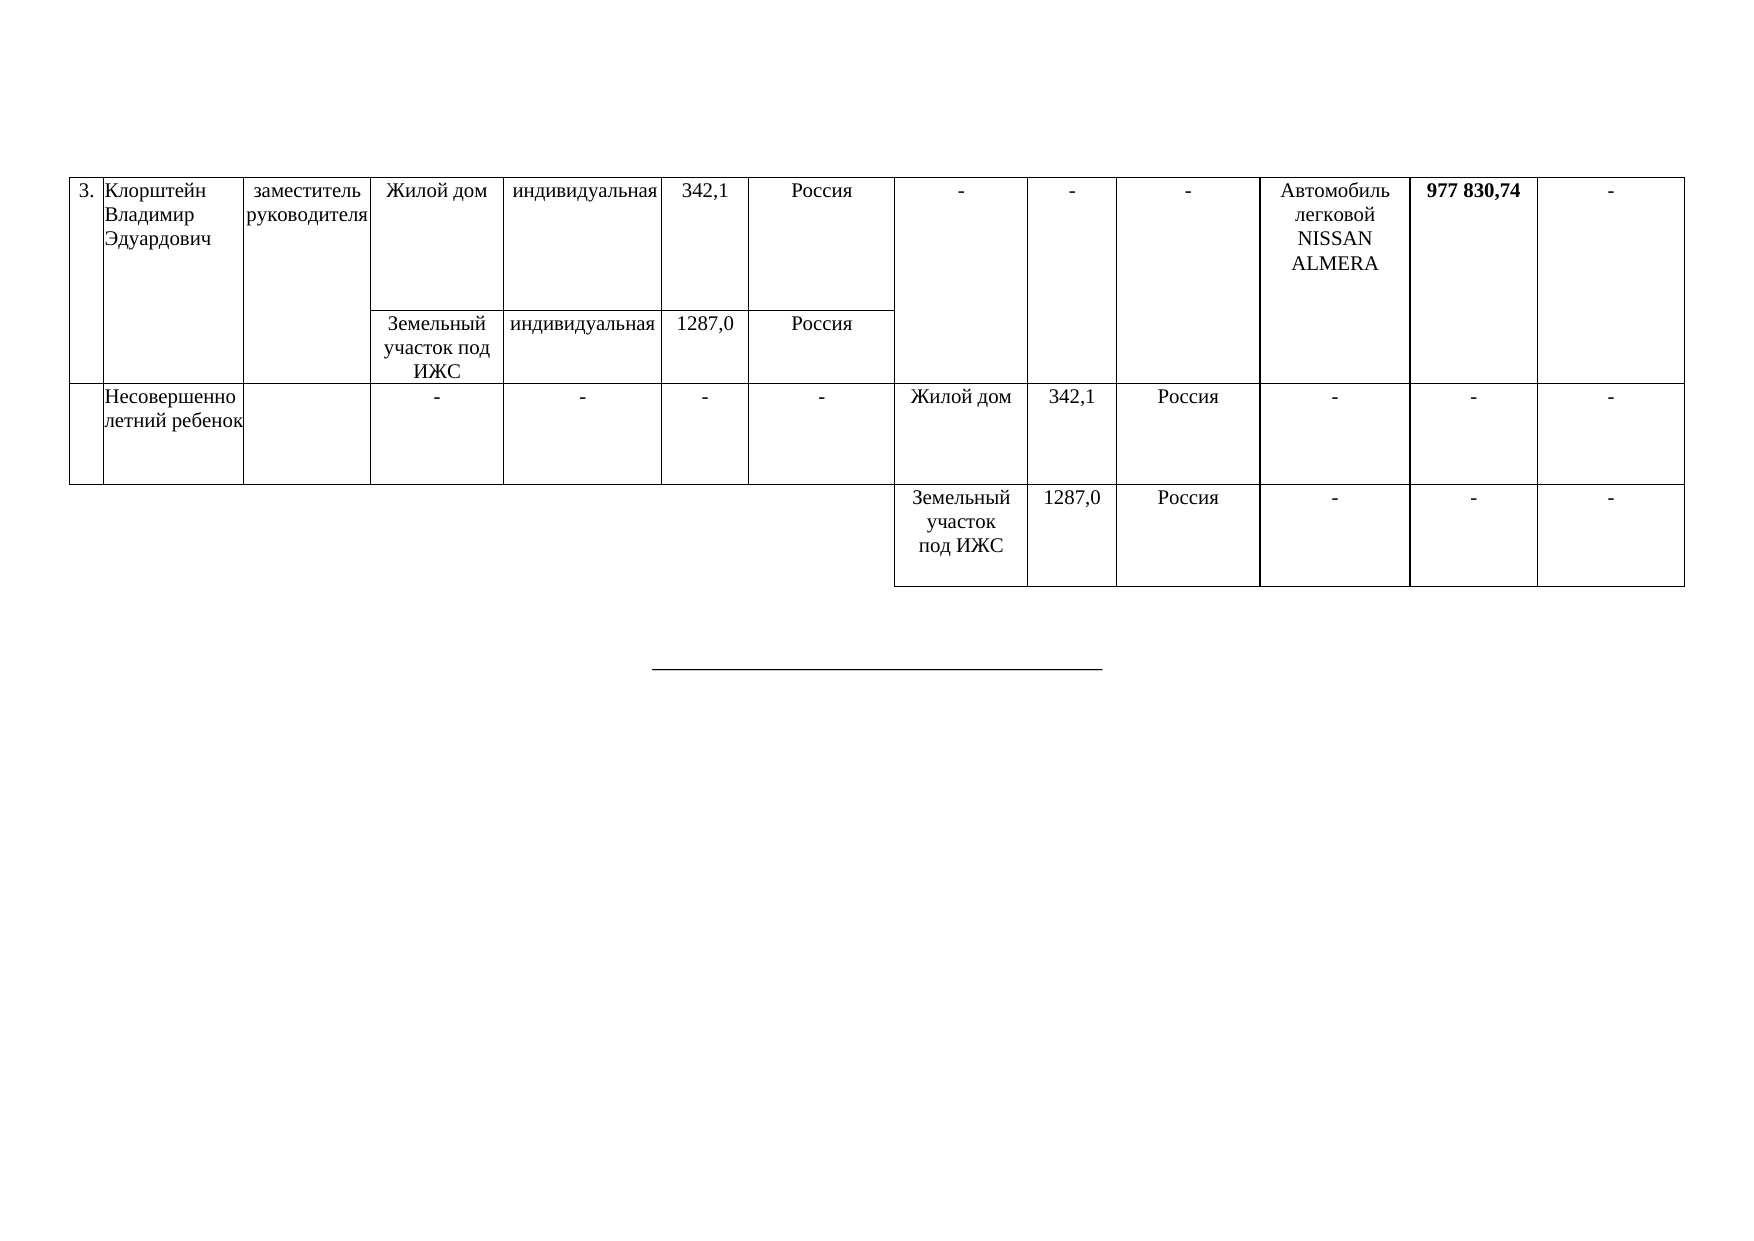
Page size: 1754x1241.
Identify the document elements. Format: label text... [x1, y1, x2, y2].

table_cell - [895, 178, 1027, 383]
table_cell Жилой дом [895, 384, 1027, 484]
table_cell - [662, 384, 748, 484]
table_cell Россия [749, 178, 894, 309]
table_cell - [1538, 178, 1684, 383]
table_cell - [1538, 384, 1684, 484]
table_cell - [371, 384, 503, 484]
table_cell Россия [749, 311, 894, 383]
table_cell - [1117, 178, 1259, 383]
table_cell 1287,0 [1028, 485, 1116, 586]
table_cell индивидуальная [504, 178, 661, 309]
table_cell - [504, 384, 661, 484]
table_cell - [1028, 178, 1116, 383]
table_cell Земельный участок под ИЖС [895, 485, 1027, 586]
table_cell 342,1 [662, 178, 748, 309]
table_cell [70, 384, 103, 484]
table_cell - [749, 384, 894, 484]
table_cell 342,1 [1028, 384, 1116, 484]
table_cell [244, 384, 370, 484]
table_cell Несовершенно летний ребенок [104, 384, 243, 484]
table_cell Россия [1117, 384, 1259, 484]
table_cell 1287,0 [662, 311, 748, 383]
table_cell - [1411, 485, 1537, 586]
table_cell Жилой дом [371, 178, 503, 309]
table_cell Клорштейн Владимир Эдуардович [104, 178, 243, 383]
table_cell индивидуальная [504, 311, 661, 383]
table_cell 977 830,74 [1411, 178, 1537, 383]
table_cell Автомобиль легковой NISSAN ALMERA [1261, 178, 1409, 383]
table_cell - [1261, 485, 1409, 586]
table_cell - [1261, 384, 1409, 484]
table_cell - [1411, 384, 1537, 484]
table_cell 3. [70, 178, 103, 383]
table_cell Россия [1117, 485, 1259, 586]
table_cell Земельный участок под ИЖС [371, 311, 503, 383]
table_cell - [1538, 485, 1684, 586]
table_cell заместитель руководителя [244, 178, 370, 383]
text ____________________________________ [118, 644, 1636, 673]
